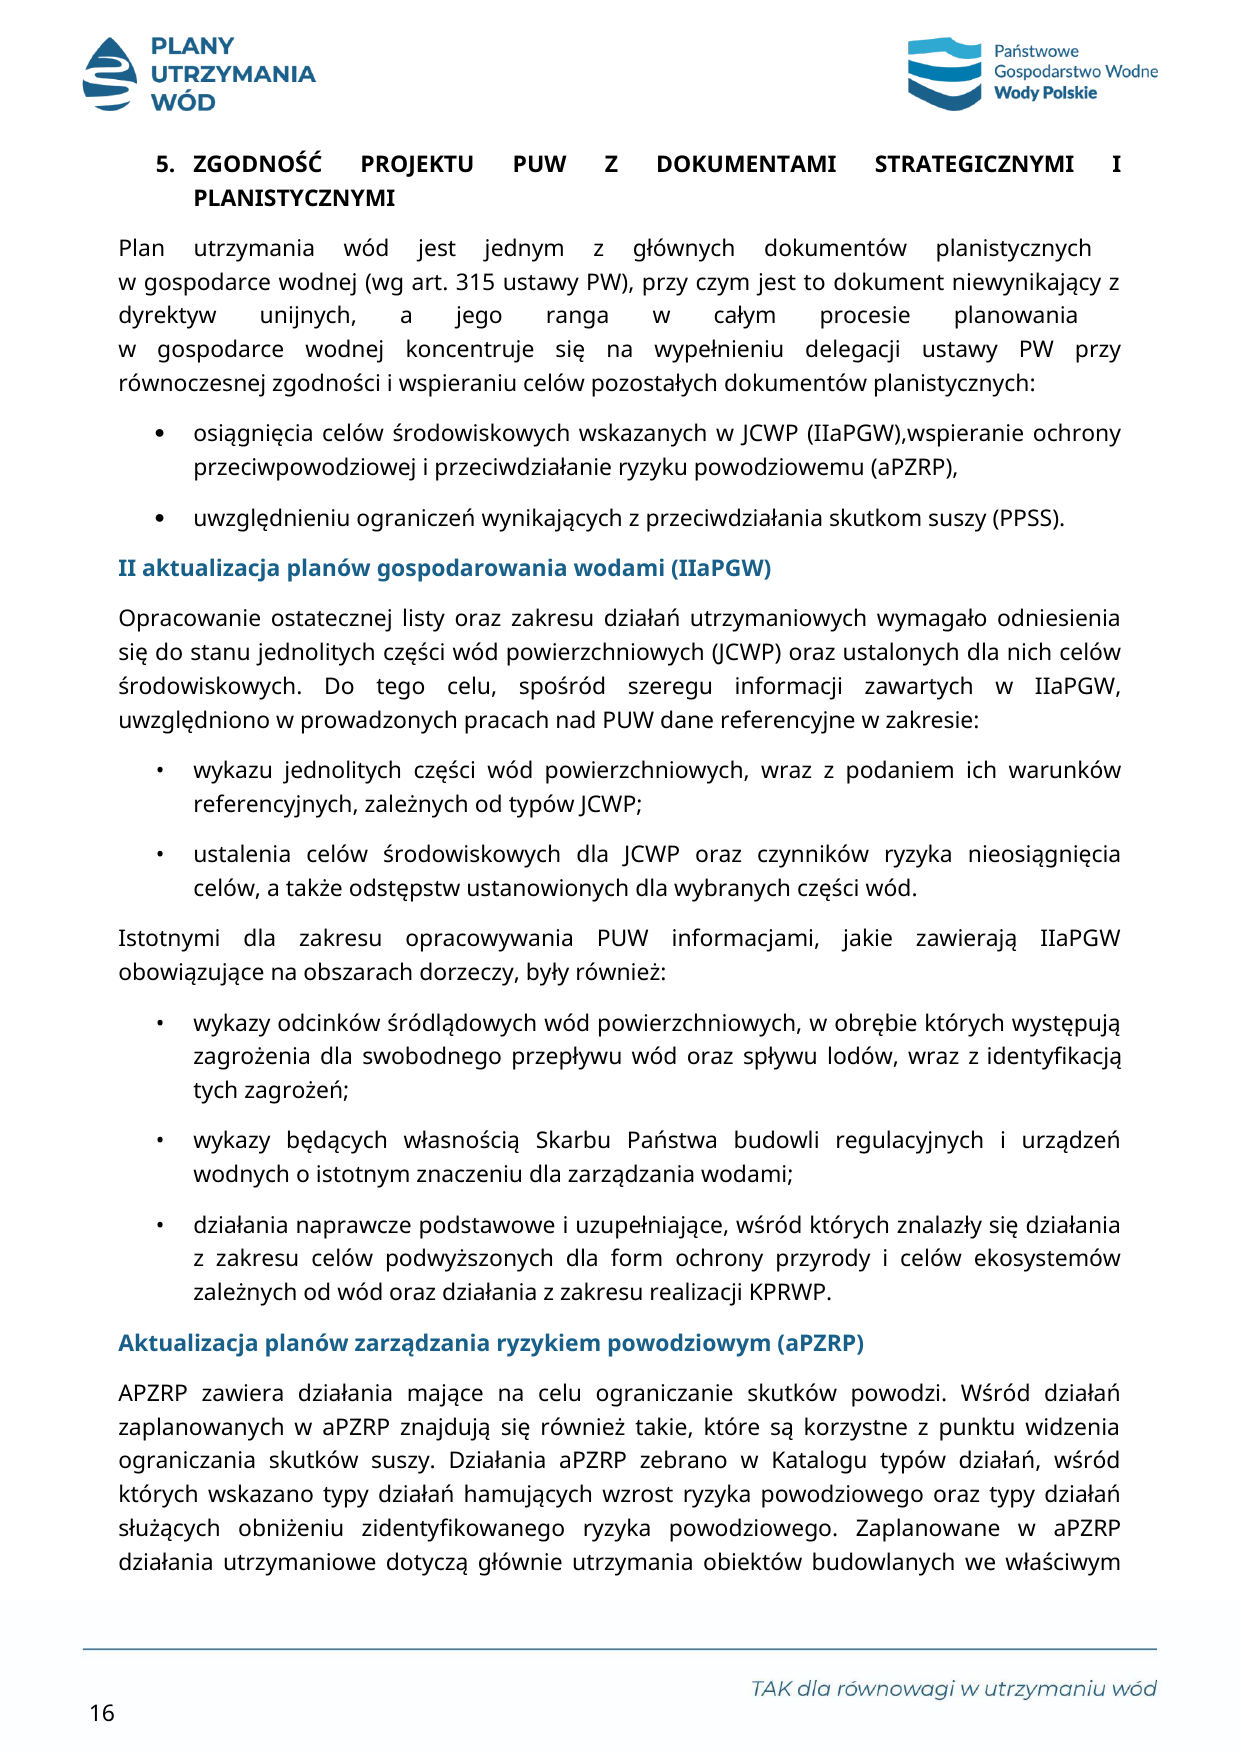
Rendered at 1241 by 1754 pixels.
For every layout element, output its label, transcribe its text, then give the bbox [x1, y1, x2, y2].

text ZGODNOŚĆ PROJEKTU PUW Z DOKUMENTAMI STRATEGICZNYMI I PLANISTYCZNYMI [156, 148, 1122, 213]
text Aktualizacja planów zarządzania ryzykiem powodziowym (aPZRP) [118, 1326, 1122, 1358]
text Istotnymi dla zakresu opracowywania PUW informacjami, jakie zawierają IIaPGW obowiązujące na obszarach dorzeczy, były również: [118, 922, 1122, 987]
list uwzględnieniu ograniczeń wynikających z przeciwdziałania skutkom suszy (PPSS). [156, 501, 1122, 533]
text II aktualizacja planów gospodarowania wodami (IIaPGW) [118, 552, 1122, 583]
text Opracowanie ostatecznej listy oraz zakresu działań utrzymaniowych wymagało odniesienia się do stanu jednolitych części wód powierzchniowych (JCWP) oraz ustalonych dla nich celów środowiskowych. Do tego celu, spośród szeregu informacji zawartych w IIaPGW, uwzględniono w prowadzonych pracach nad PUW dane referencyjne w zakresie: [118, 602, 1122, 735]
picture [0, 1600, 1240, 1751]
list ustalenia celów środowiskowych dla JCWP oraz czynników ryzyka nieosiągnięcia celów, a także odstępstw ustanowionych dla wybranych części wód. [156, 838, 1122, 903]
text Plan utrzymania wód jest jednym z głównych dokumentów planistycznych w gospodarce wodnej (wg art. 315 ustawy PW), przy czym jest to dokument niewynikający z dyrektyw unijnych, a jego ranga w całym procesie planowania w gospodarce wodnej koncentruje się na wypełnieniu delegacji ustawy PW przy równoczesnej zgodności i wspieraniu celów pozostałych dokumentów planistycznych: [118, 232, 1122, 398]
list wykazu jednolitych części wód powierzchniowych, wraz z podaniem ich warunków referencyjnych, zależnych od typów JCWP; [156, 754, 1122, 819]
list osiągnięcia celów środowiskowych wskazanych w JCWP (IIaPGW),wspieranie ochrony przeciwpowodziowej i przeciwdziałanie ryzyku powodziowemu (aPZRP), [156, 417, 1122, 482]
list działania naprawcze podstawowe i uzupełniające, wśród których znalazły się działania z zakresu celów podwyższonych dla form ochrony przyrody i celów ekosystemów zależnych od wód oraz działania z zakresu realizacji KPRWP. [156, 1208, 1122, 1307]
list wykazy będących własnością Skarbu Państwa budowli regulacyjnych i urządzeń wodnych o istotnym znaczeniu dla zarządzania wodami; [156, 1124, 1122, 1189]
list wykazy odcinków śródlądowych wód powierzchniowych, w obrębie których występują zagrożenia dla swobodnego przepływu wód oraz spływu lodów, wraz z identyfikacją tych zagrożeń; [156, 1006, 1122, 1105]
picture [0, 0, 1241, 149]
